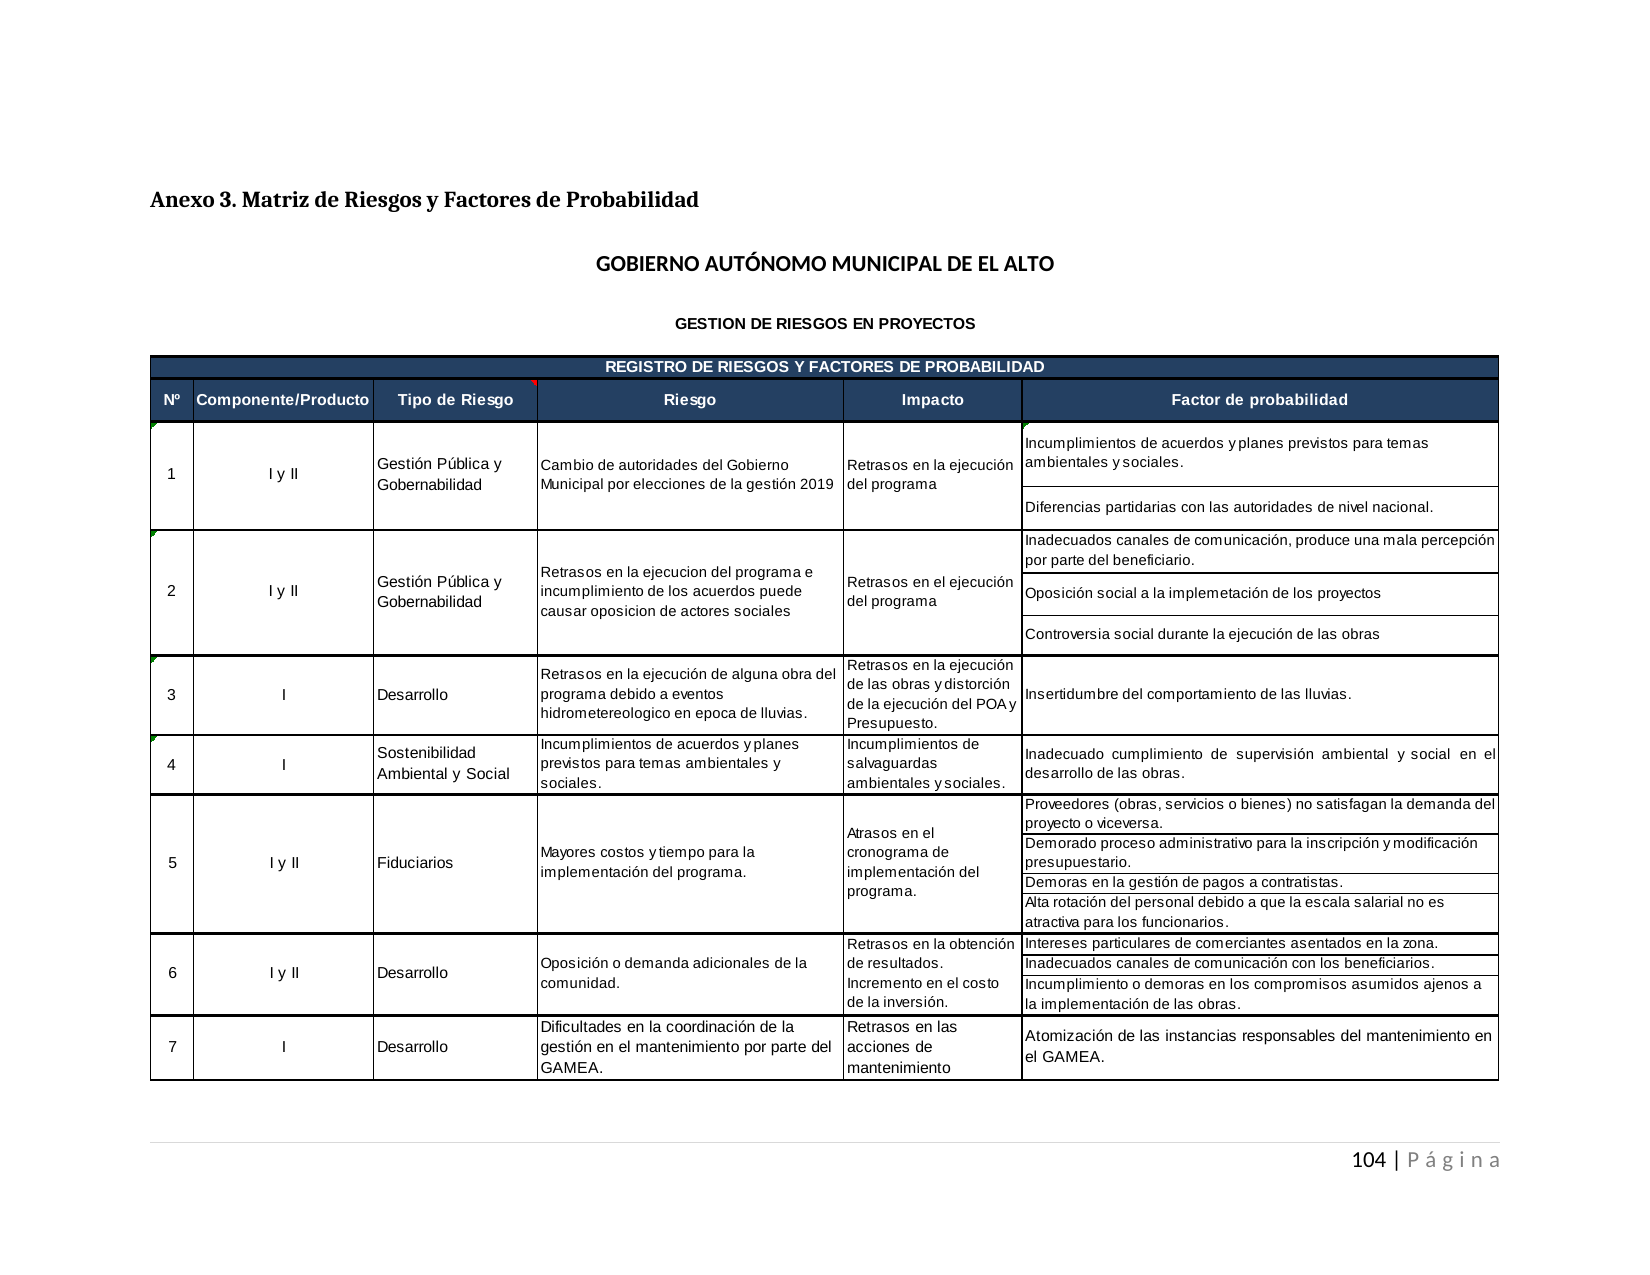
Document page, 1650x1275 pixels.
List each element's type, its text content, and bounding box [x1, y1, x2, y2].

text GOBIERNO AUTÓNOMO MUNICIPAL DE EL ALTO [150, 249, 1500, 278]
text Anexo 3. Matriz de Riesgos y Factores de Probabilidad [150, 187, 1500, 213]
